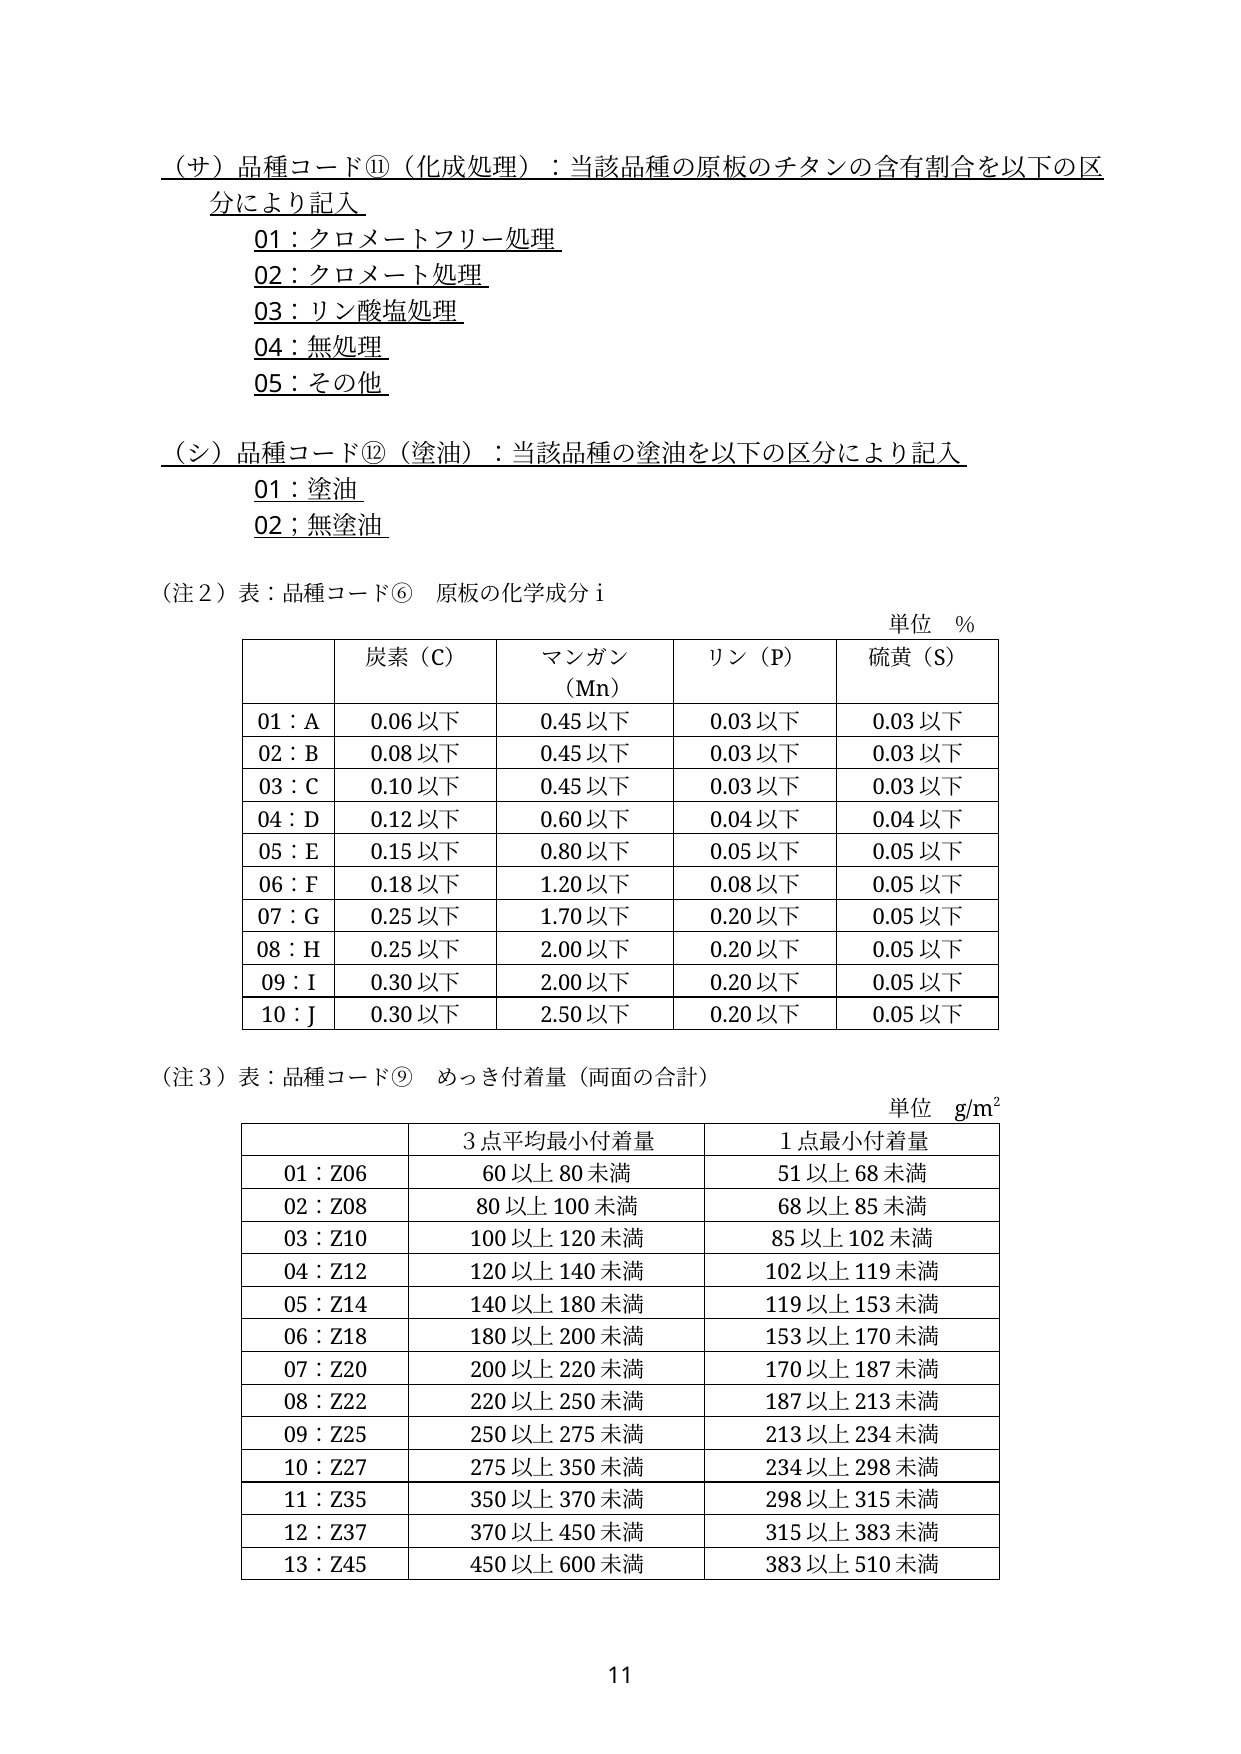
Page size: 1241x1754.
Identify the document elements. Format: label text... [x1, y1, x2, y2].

table_cell 0.30以下 [335, 998, 496, 1029]
table_cell 120以上140未満 [409, 1254, 704, 1286]
table_cell 0.05以下 [837, 867, 998, 898]
table_cell 0.03以下 [674, 737, 836, 768]
table_cell 180以上200未満 [409, 1319, 704, 1351]
table_cell 0.05以下 [837, 900, 998, 931]
table_cell 0.12以下 [335, 802, 496, 833]
table_cell 05：E [243, 834, 334, 866]
table_cell 11：Z35 [242, 1483, 408, 1514]
text 03：リン酸塩処理 [136, 292, 1104, 328]
table_header 炭素（C） [335, 640, 496, 703]
table_cell 0.04以下 [837, 802, 998, 833]
table_header [243, 640, 334, 703]
table_cell 0.60以下 [497, 802, 673, 833]
table_cell 213以上234未満 [705, 1417, 999, 1449]
table_cell 80以上100未満 [409, 1189, 704, 1221]
table_cell 03：Z10 [242, 1222, 408, 1253]
table_cell 0.18以下 [335, 867, 496, 898]
table_cell 0.04以下 [674, 802, 836, 833]
table_cell 100以上120未満 [409, 1222, 704, 1253]
table_cell 0.45以下 [497, 704, 673, 736]
text 05：その他 [136, 364, 1104, 400]
table_cell 2.00以下 [497, 932, 673, 964]
table_cell 05：Z14 [242, 1287, 408, 1318]
table_cell 0.03以下 [837, 769, 998, 801]
table_cell 08：Z22 [242, 1385, 408, 1416]
table_cell 85以上102未満 [705, 1222, 999, 1253]
table_header 硫黄（S） [837, 640, 998, 703]
table_cell 102以上119未満 [705, 1254, 999, 1286]
table_cell 03：C [243, 769, 334, 801]
table_cell 220以上250未満 [409, 1385, 704, 1416]
text 02：クロメート処理 [136, 256, 1104, 292]
table_cell 06：Z18 [242, 1319, 408, 1351]
table_cell 0.20以下 [674, 998, 836, 1029]
table_cell 12：Z37 [242, 1515, 408, 1547]
table_cell 68以上85未満 [705, 1189, 999, 1221]
table_cell 2.00以下 [497, 965, 673, 996]
table_header [242, 1124, 408, 1155]
table_cell 0.03以下 [674, 769, 836, 801]
text （注３）表：品種コード⑨ めっき付着量（両面の合計） [151, 1060, 1104, 1091]
table_cell 06：F [243, 867, 334, 898]
table_cell 0.03以下 [837, 737, 998, 768]
table_cell 51以上68未満 [705, 1156, 999, 1188]
table_cell 0.03以下 [674, 704, 836, 736]
table_header １点最小付着量 [705, 1124, 999, 1155]
text 02；無塗油 [136, 506, 1104, 542]
table_cell 250以上275未満 [409, 1417, 704, 1449]
table_cell 0.05以下 [674, 834, 836, 866]
table_cell 0.25以下 [335, 900, 496, 931]
table_cell 2.50以下 [497, 998, 673, 1029]
table_cell 0.05以下 [837, 965, 998, 996]
table_cell 0.45以下 [497, 769, 673, 801]
table_cell 09：I [243, 965, 334, 996]
table_cell 275以上350未満 [409, 1450, 704, 1481]
table_cell 07：G [243, 900, 334, 931]
table_cell 200以上220未満 [409, 1352, 704, 1383]
text （サ）品種コード⑪（化成処理）：当該品種の原板のチタンの含有割合を以下の区分により記入 [161, 148, 1104, 178]
table_header リン（P） [674, 640, 836, 703]
table_cell 09：Z25 [242, 1417, 408, 1449]
table_cell 0.20以下 [674, 900, 836, 931]
table_cell 0.08以下 [335, 737, 496, 768]
text （サ）品種コード⑪（化成処理）：当該品種の原板のチタンの含有割合を以下の区分により記入 [161, 180, 1104, 219]
table_cell 0.05以下 [837, 998, 998, 1029]
table_header マンガン（Mn） [497, 640, 673, 703]
table_cell 01：Z06 [242, 1156, 408, 1188]
table_cell 60以上80未満 [409, 1156, 704, 1188]
text 単位 g/m2 [136, 1091, 1104, 1123]
table_cell 0.03以下 [837, 704, 998, 736]
table_cell 07：Z20 [242, 1352, 408, 1383]
table_cell 315以上383未満 [705, 1515, 999, 1547]
text 単位 ％ [136, 607, 1104, 639]
text （注２）表：品種コード⑥ 原板の化学成分ⅰ [136, 576, 1104, 607]
text 01：クロメートフリー処理 [136, 219, 1104, 256]
table_cell 370以上450未満 [409, 1515, 704, 1547]
table_cell 13：Z45 [242, 1548, 408, 1579]
table_cell 0.05以下 [837, 834, 998, 866]
table_cell 383以上510未満 [705, 1548, 999, 1579]
table_cell 08：H [243, 932, 334, 964]
table_cell 10：Z27 [242, 1450, 408, 1481]
table_cell 0.30以下 [335, 965, 496, 996]
table_cell 1.70以下 [497, 900, 673, 931]
text 04：無処理 [136, 328, 1104, 364]
table_cell 119以上153未満 [705, 1287, 999, 1318]
table_cell 1.20以下 [497, 867, 673, 898]
table_cell 01：A [243, 704, 334, 736]
table_cell 0.20以下 [674, 965, 836, 996]
table_cell 0.06以下 [335, 704, 496, 736]
text 01：塗油 [136, 470, 1104, 506]
table_header ３点平均最小付着量 [409, 1124, 704, 1155]
table_cell 0.20以下 [674, 932, 836, 964]
table_cell 350以上370未満 [409, 1483, 704, 1514]
table_cell 153以上170未満 [705, 1319, 999, 1351]
table_cell 0.80以下 [497, 834, 673, 866]
table_cell 02：B [243, 737, 334, 768]
table_cell 0.15以下 [335, 834, 496, 866]
table_cell 450以上600未満 [409, 1548, 704, 1579]
table_cell 0.25以下 [335, 932, 496, 964]
table_cell 0.10以下 [335, 769, 496, 801]
table_cell 0.05以下 [837, 932, 998, 964]
table_cell 10：J [243, 998, 334, 1029]
table_cell 140以上180未満 [409, 1287, 704, 1318]
table_cell 02：Z08 [242, 1189, 408, 1221]
table_cell 04：D [243, 802, 334, 833]
table_cell 187以上213未満 [705, 1385, 999, 1416]
text （シ）品種コード⑫（塗油）：当該品種の塗油を以下の区分により記入 [136, 434, 1104, 470]
table_cell 04：Z12 [242, 1254, 408, 1286]
table_cell 0.08以下 [674, 867, 836, 898]
table_cell 0.45以下 [497, 737, 673, 768]
table_cell 234以上298未満 [705, 1450, 999, 1481]
table_cell 298以上315未満 [705, 1483, 999, 1514]
table_cell 170以上187未満 [705, 1352, 999, 1383]
